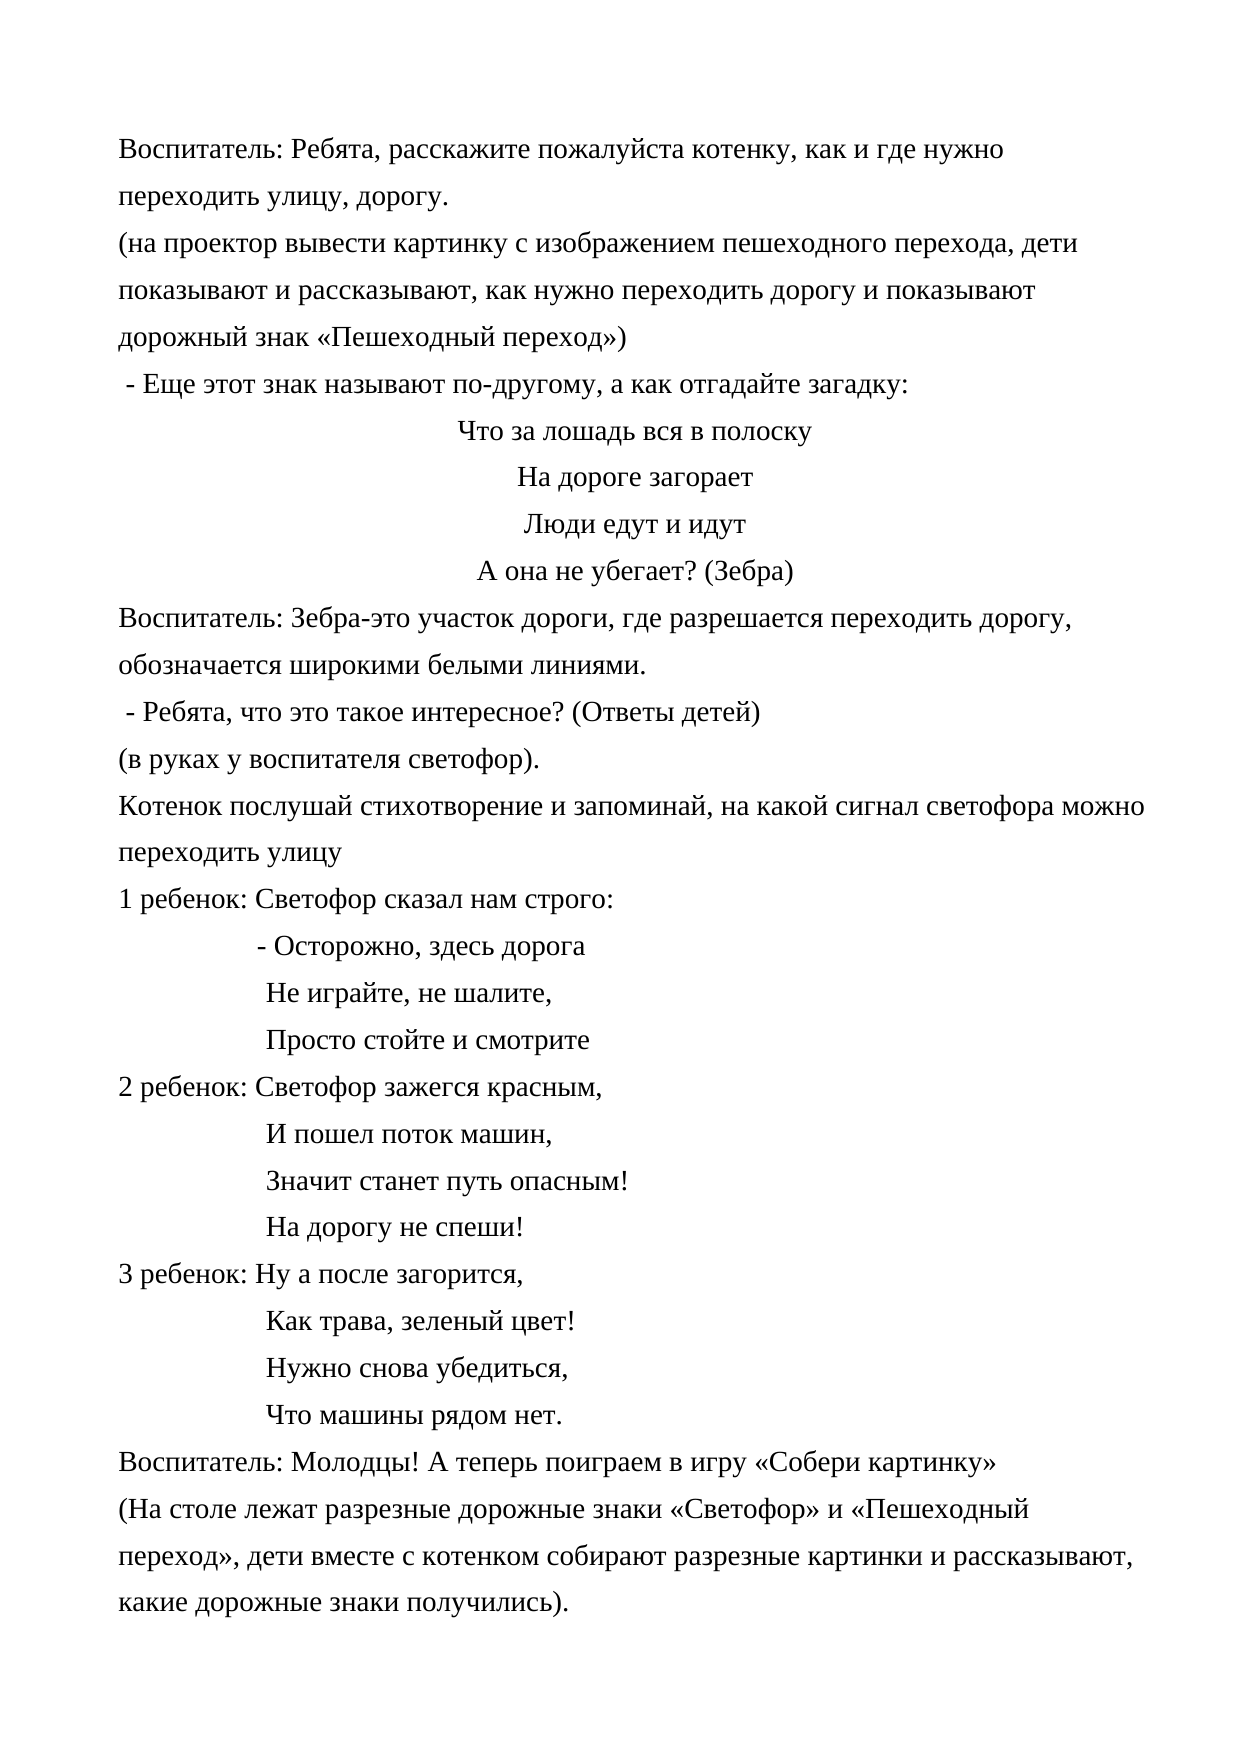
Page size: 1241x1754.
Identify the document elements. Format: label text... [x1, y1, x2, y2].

text - Еще этот знак называют по-другому, а как отгадайте загадку: [118, 352, 1152, 399]
text Что за лошадь вся в полоску [118, 399, 1152, 446]
text Не играйте, не шалите, [192, 962, 1152, 1009]
text Воспитатель: Молодцы! А теперь поиграем в игру «Собери картинку» [118, 1431, 1152, 1477]
text Значит станет путь опасным! [192, 1149, 1152, 1196]
text На дороге загорает [118, 446, 1152, 493]
text Котенок послушай стихотворение и запоминай, на какой сигнал светофора можно переходить улицу [118, 774, 1152, 868]
text (в руках у воспитателя светофор). [118, 727, 1152, 774]
text Просто стойте и смотрите [192, 1009, 1152, 1056]
text Люди едут и идут [118, 493, 1152, 540]
text Что машины рядом нет. [192, 1384, 1152, 1431]
text На дорогу не спеши! [192, 1196, 1152, 1243]
text Воспитатель: Ребята, расскажите пожалуйста котенку, как и где нужно переходить улицу, дорогу. [118, 118, 1152, 212]
text И пошел поток машин, [192, 1102, 1152, 1149]
text А она не убегает? (Зебра) [118, 540, 1152, 587]
text Воспитатель: Зебра-это участок дороги, где разрешается переходить дорогу, обозначается широкими белыми линиями. [118, 587, 1152, 681]
text Как трава, зеленый цвет! [192, 1290, 1152, 1337]
text 2 ребенок: Светофор зажегся красным, [118, 1056, 1152, 1102]
text Нужно снова убедиться, [192, 1337, 1152, 1384]
text - Ребята, что это такое интересное? (Ответы детей) [118, 681, 1152, 727]
text (на проектор вывести картинку с изображением пешеходного перехода, дети показывают и рассказывают, как нужно переходить дорогу и показывают дорожный знак «Пешеходный переход») [118, 212, 1152, 352]
text (На столе лежат разрезные дорожные знаки «Светофор» и «Пешеходный переход», дети вместе с котенком собирают разрезные картинки и рассказывают, какие дорожные знаки получились). [118, 1477, 1152, 1618]
text 1 ребенок: Светофор сказал нам строго: [118, 868, 1152, 915]
text 3 ребенок: Ну а после загорится, [118, 1243, 1152, 1290]
text - Осторожно, здесь дорога [118, 915, 1152, 962]
